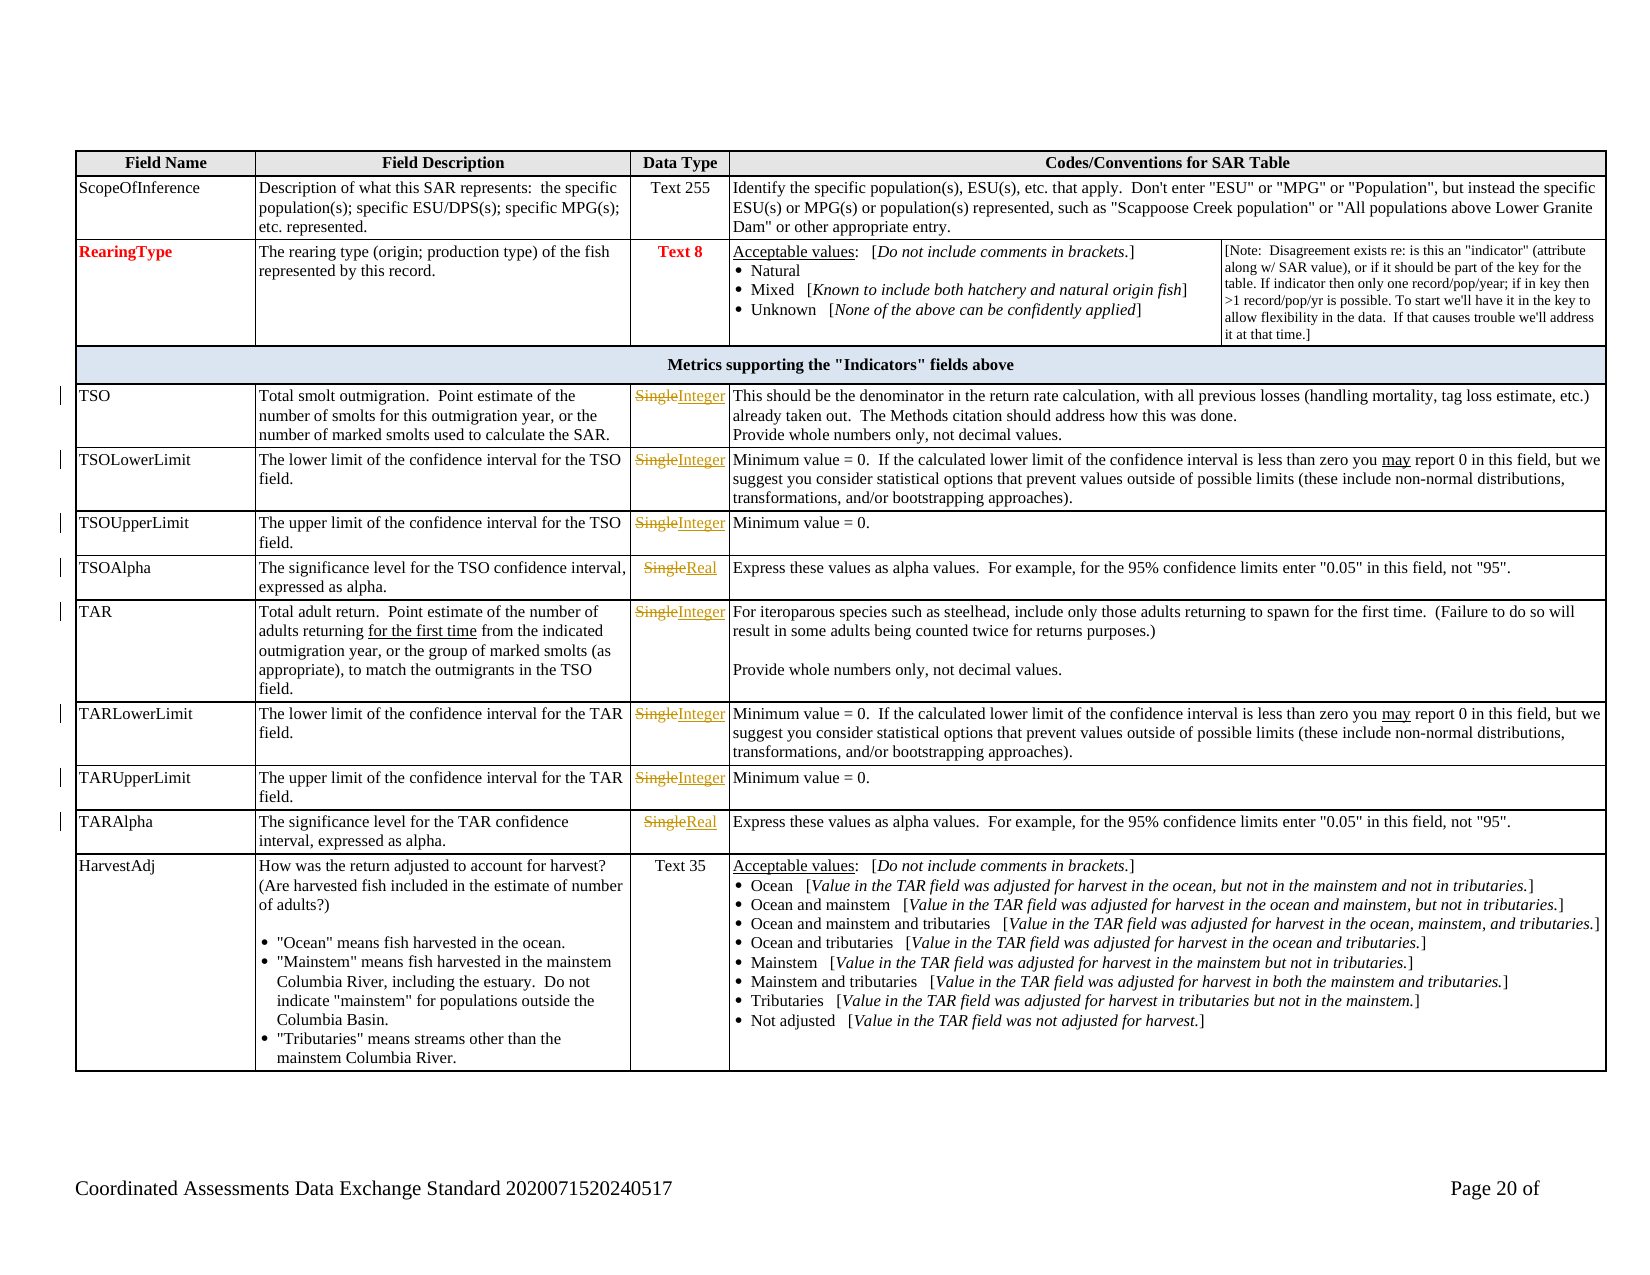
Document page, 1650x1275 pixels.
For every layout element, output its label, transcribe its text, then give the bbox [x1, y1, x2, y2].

table_cell Text 8 [631, 240, 729, 345]
table_cell [631, 601, 729, 701]
table_cell TSOLowerLimit [77, 448, 255, 510]
table_header Codes/Conventions for SAR Table [730, 152, 1605, 175]
table_cell [631, 811, 729, 853]
table_cell For iteroparous species such as steelhead, include only those adults returning to spawn for the first time. (Failure to do so will result in some adults being counted twice for returns purposes.) Provide whole numbers only, not decimal values. [730, 601, 1605, 701]
table_cell ScopeOfInference [77, 177, 255, 239]
table_cell The lower limit of the confidence interval for the TAR field. [256, 703, 630, 764]
table_cell The significance level for the TAR confidence interval, expressed as alpha. [256, 811, 630, 853]
table_cell The upper limit of the confidence interval for the TAR field. [256, 766, 630, 809]
table_cell Minimum value = 0. [730, 512, 1605, 555]
table_cell Minimum value = 0. [730, 766, 1605, 809]
table_cell [631, 512, 729, 555]
table_header Field Name [77, 152, 255, 175]
table_cell [631, 556, 729, 599]
table_cell Express these values as alpha values. For example, for the 95% confidence limits enter "0.05" in this field, not "95". [730, 811, 1605, 853]
table_header Data Type [631, 152, 729, 175]
table_cell TARAlpha [77, 811, 255, 853]
table_cell This should be the denominator in the return rate calculation, with all previous losses (handling mortality, tag loss estimate, etc.) already taken out. The Methods citation should address how this was done. Provide whole numbers only, not decimal values. [730, 385, 1605, 447]
table_cell TARLowerLimit [77, 703, 255, 764]
table_cell The lower limit of the confidence interval for the TSO field. [256, 448, 630, 510]
table_cell [631, 448, 729, 510]
table_cell Text 255 [631, 177, 729, 239]
table_cell [631, 703, 729, 764]
table_cell The significance level for the TSO confidence interval, expressed as alpha. [256, 556, 630, 599]
table_cell The rearing type (origin; production type) of the fish represented by this record. [256, 240, 630, 345]
table_cell Description of what this SAR represents: the specific population(s); specific ESU/DPS(s); specific MPG(s); etc. represented. [256, 177, 630, 239]
table_cell [631, 385, 729, 447]
table_cell Minimum value = 0. If the calculated lower limit of the confidence interval is less than zero you may report 0 in this field, but we suggest you consider statistical options that prevent values outside of possible limits (these include non-normal distributions, transformations, and/or bootstrapping approaches). [730, 448, 1605, 510]
table_cell Acceptable values: [Do not include comments in brackets.] Natural Mixed [Known to include both hatchery and natural origin fish] Unknown [None of the above can be confidently applied] [730, 240, 1221, 345]
table_cell [Note: Disagreement exists re: is this an "indicator" (attribute along w/ SAR value), or if it should be part of the key for the table. If indicator then only one record/pop/year; if in key then >1 record/pop/yr is possible. To start we'll have it in the key to allow flexibility in the data. If that causes trouble we'll address it at that time.] [1222, 240, 1605, 345]
table_cell TSO [77, 385, 255, 447]
table_cell Express these values as alpha values. For example, for the 95% confidence limits enter "0.05" in this field, not "95". [730, 556, 1605, 599]
table_cell Minimum value = 0. If the calculated lower limit of the confidence interval is less than zero you may report 0 in this field, but we suggest you consider statistical options that prevent values outside of possible limits (these include non-normal distributions, transformations, and/or bootstrapping approaches). [730, 703, 1605, 764]
table_header Field Description [256, 152, 630, 175]
table_cell TSOAlpha [77, 556, 255, 599]
table_cell [631, 766, 729, 809]
table_cell Identify the specific population(s), ESU(s), etc. that apply. Don't enter "ESU" or "MPG" or "Population", but instead the specific ESU(s) or MPG(s) or population(s) represented, such as "Scappoose Creek population" or "All populations above Lower Granite Dam" or other appropriate entry. [730, 177, 1605, 239]
table_cell TSOUpperLimit [77, 512, 255, 555]
table_cell Total adult return. Point estimate of the number of adults returning for the first time from the indicated outmigration year, or the group of marked smolts (as appropriate), to match the outmigrants in the TSO field. [256, 601, 630, 701]
table_cell TARUpperLimit [77, 766, 255, 809]
table_cell Metrics supporting the "Indicators" fields above [77, 347, 1605, 383]
table_cell Total smolt outmigration. Point estimate of the number of smolts for this outmigration year, or the number of marked smolts used to calculate the SAR. [256, 385, 630, 447]
table_cell How was the return adjusted to account for harvest? (Are harvested fish included in the estimate of number of adults?) "Ocean" means fish harvested in the ocean. "Mainstem" means fish harvested in the mainstem Columbia River, including the estuary. Do not indicate "mainstem" for populations outside the Columbia Basin. "Tributaries" means streams other than the mainstem Columbia River. [256, 855, 630, 1070]
table_cell RearingType [77, 240, 255, 345]
table_cell TAR [77, 601, 255, 701]
table_cell Acceptable values: [Do not include comments in brackets.] Ocean [Value in the TAR field was adjusted for harvest in the ocean, but not in the mainstem and not in tributaries.] Ocean and mainstem [Value in the TAR field was adjusted for harvest in the ocean and mainstem, but not in tributaries.] Ocean and mainstem and tributaries [Value in the TAR field was adjusted for harvest in the ocean, mainstem, and tributaries.] Ocean and tributaries [Value in the TAR field was adjusted for harvest in the ocean and tributaries.] Mainstem [Value in the TAR field was adjusted for harvest in the mainstem but not in tributaries.] Mainstem and tributaries [Value in the TAR field was adjusted for harvest in both the mainstem and tributaries.] Tributaries [Value in the TAR field was adjusted for harvest in tributaries but not in the mainstem.] Not adjusted [Value in the TAR field was not adjusted for harvest.] [730, 855, 1605, 1070]
table_cell The upper limit of the confidence interval for the TSO field. [256, 512, 630, 555]
table_cell Text 35 [631, 855, 729, 1070]
table_cell HarvestAdj [77, 855, 255, 1070]
